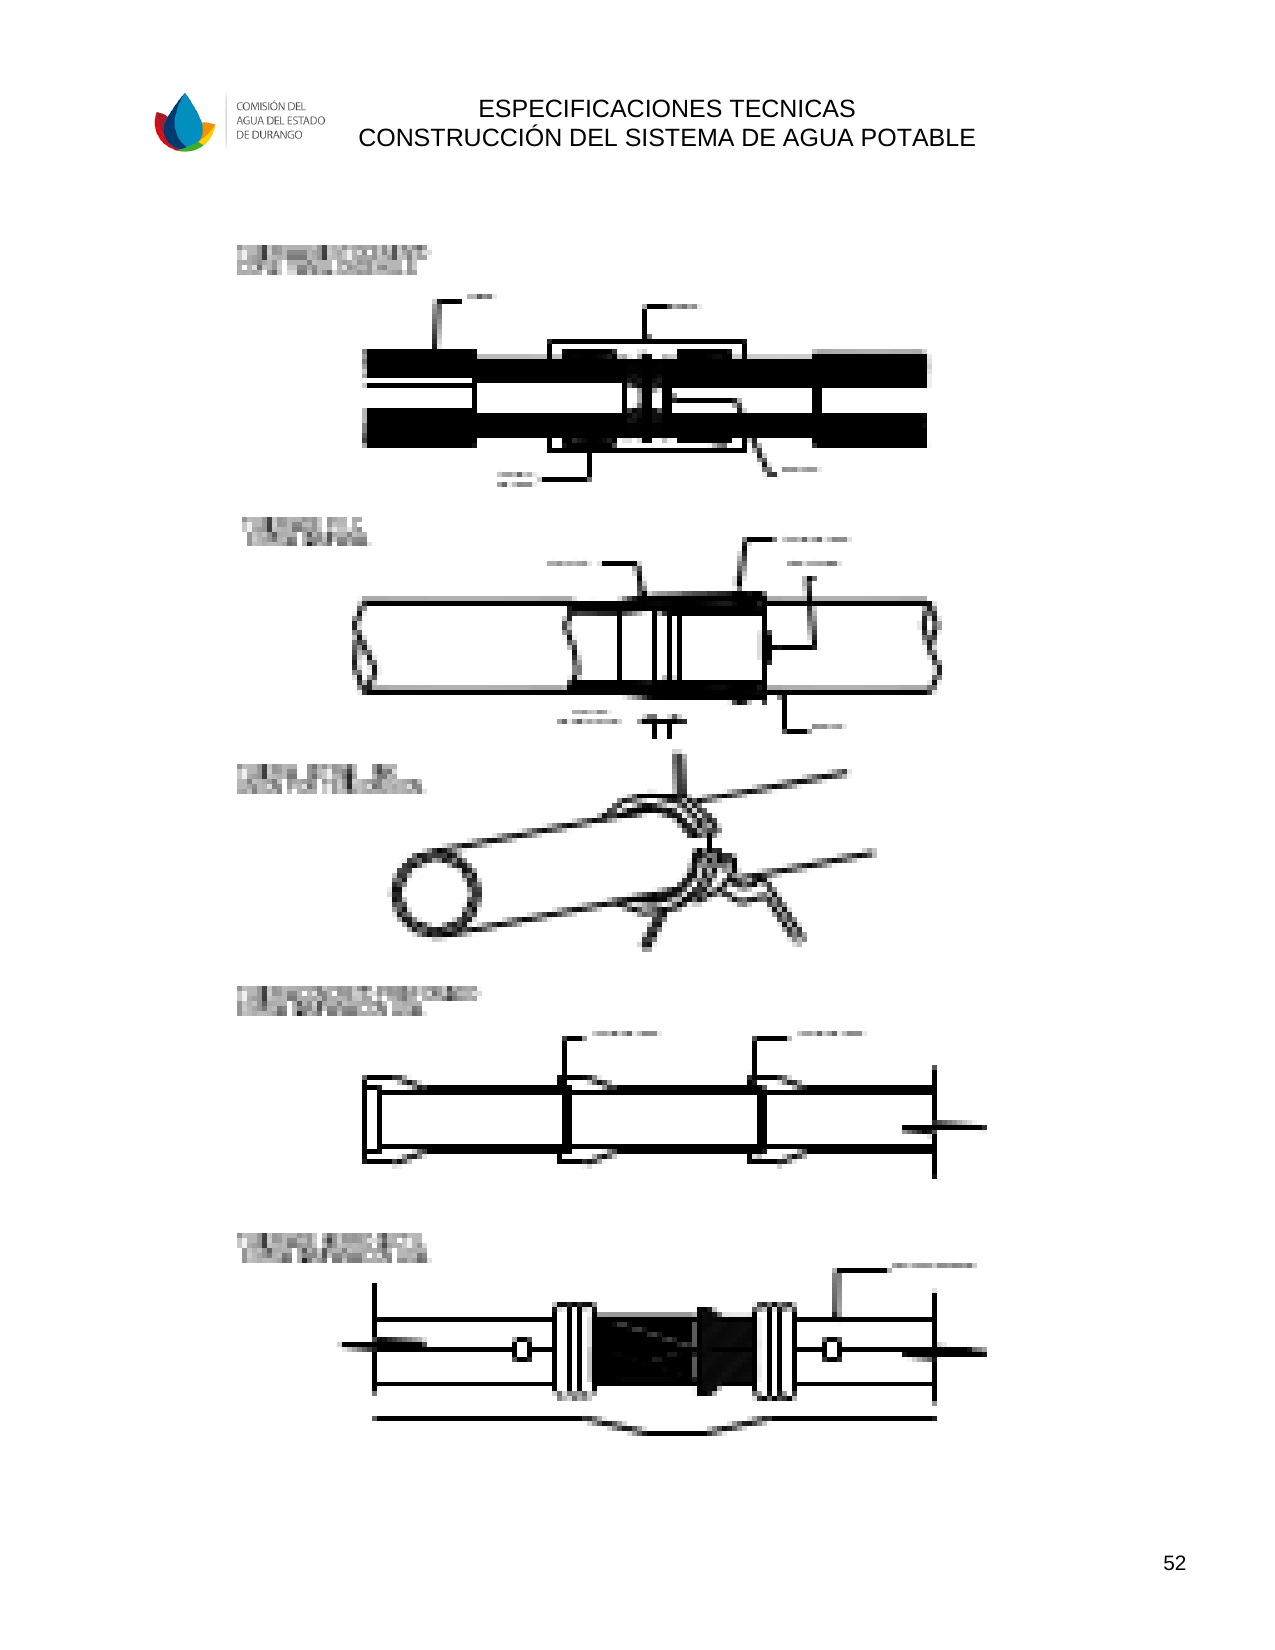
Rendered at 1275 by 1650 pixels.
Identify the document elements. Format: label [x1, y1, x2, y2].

picture [147, 75, 332, 167]
